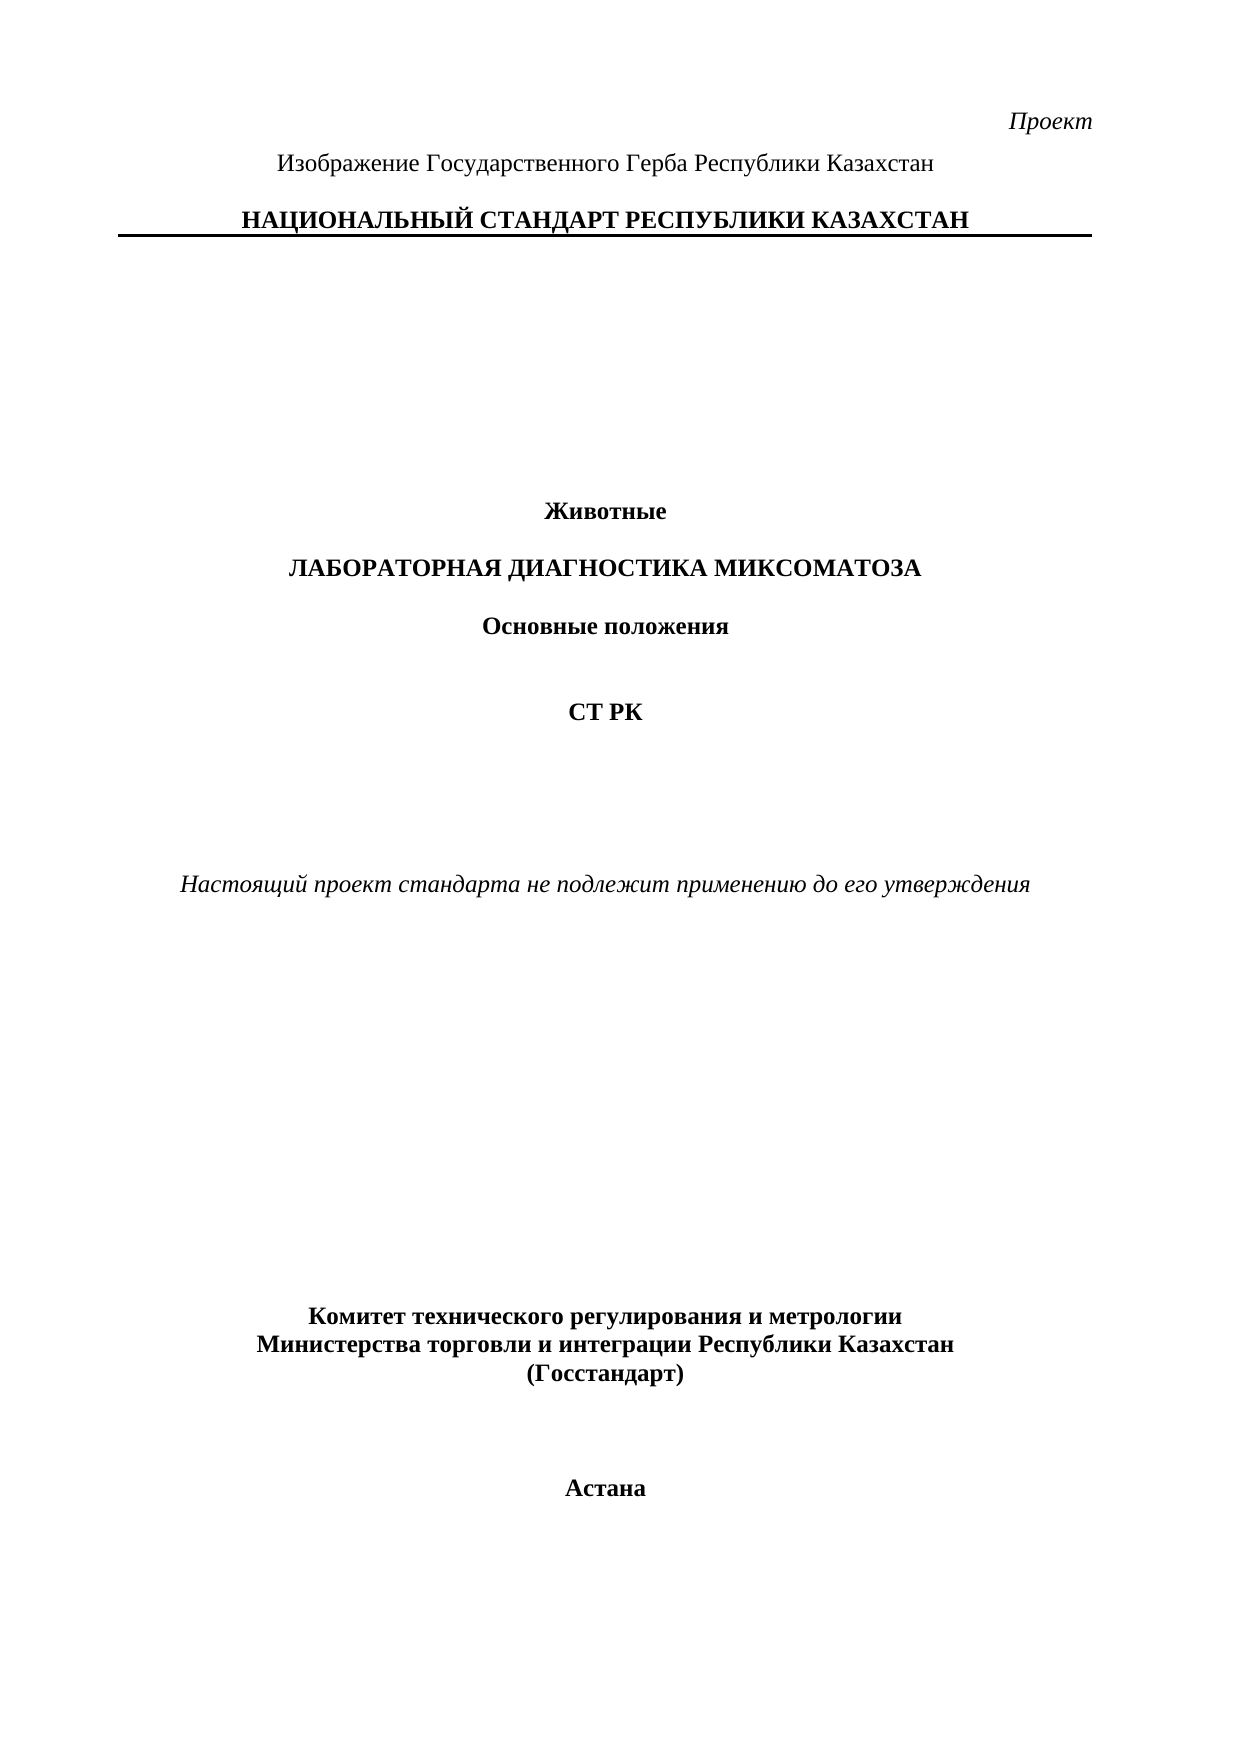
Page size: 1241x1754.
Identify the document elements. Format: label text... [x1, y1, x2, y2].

text ЛАБОРАТОРНАЯ ДИАГНОСТИКА МИКСОМАТОЗА [118, 553, 1092, 582]
text Животные [118, 496, 1092, 524]
text СТ РК [118, 697, 1092, 726]
text (Госстандарт) [118, 1358, 1092, 1387]
text Астана [118, 1473, 1092, 1502]
text Комитет технического регулирования и метрологии [118, 1301, 1092, 1329]
text Настоящий проект стандарта не подлежит применению до его утверждения [118, 869, 1092, 898]
text НАЦИОНАЛЬНЫЙ СТАНДАРТ РЕСПУБЛИКИ КАЗАХСТАН [118, 205, 1092, 234]
text Основные положения [118, 611, 1092, 639]
text Министерства торговли и интеграции Республики Казахстан [118, 1329, 1092, 1358]
text Изображение Государственного Герба Республики Казахстан [118, 148, 1092, 176]
